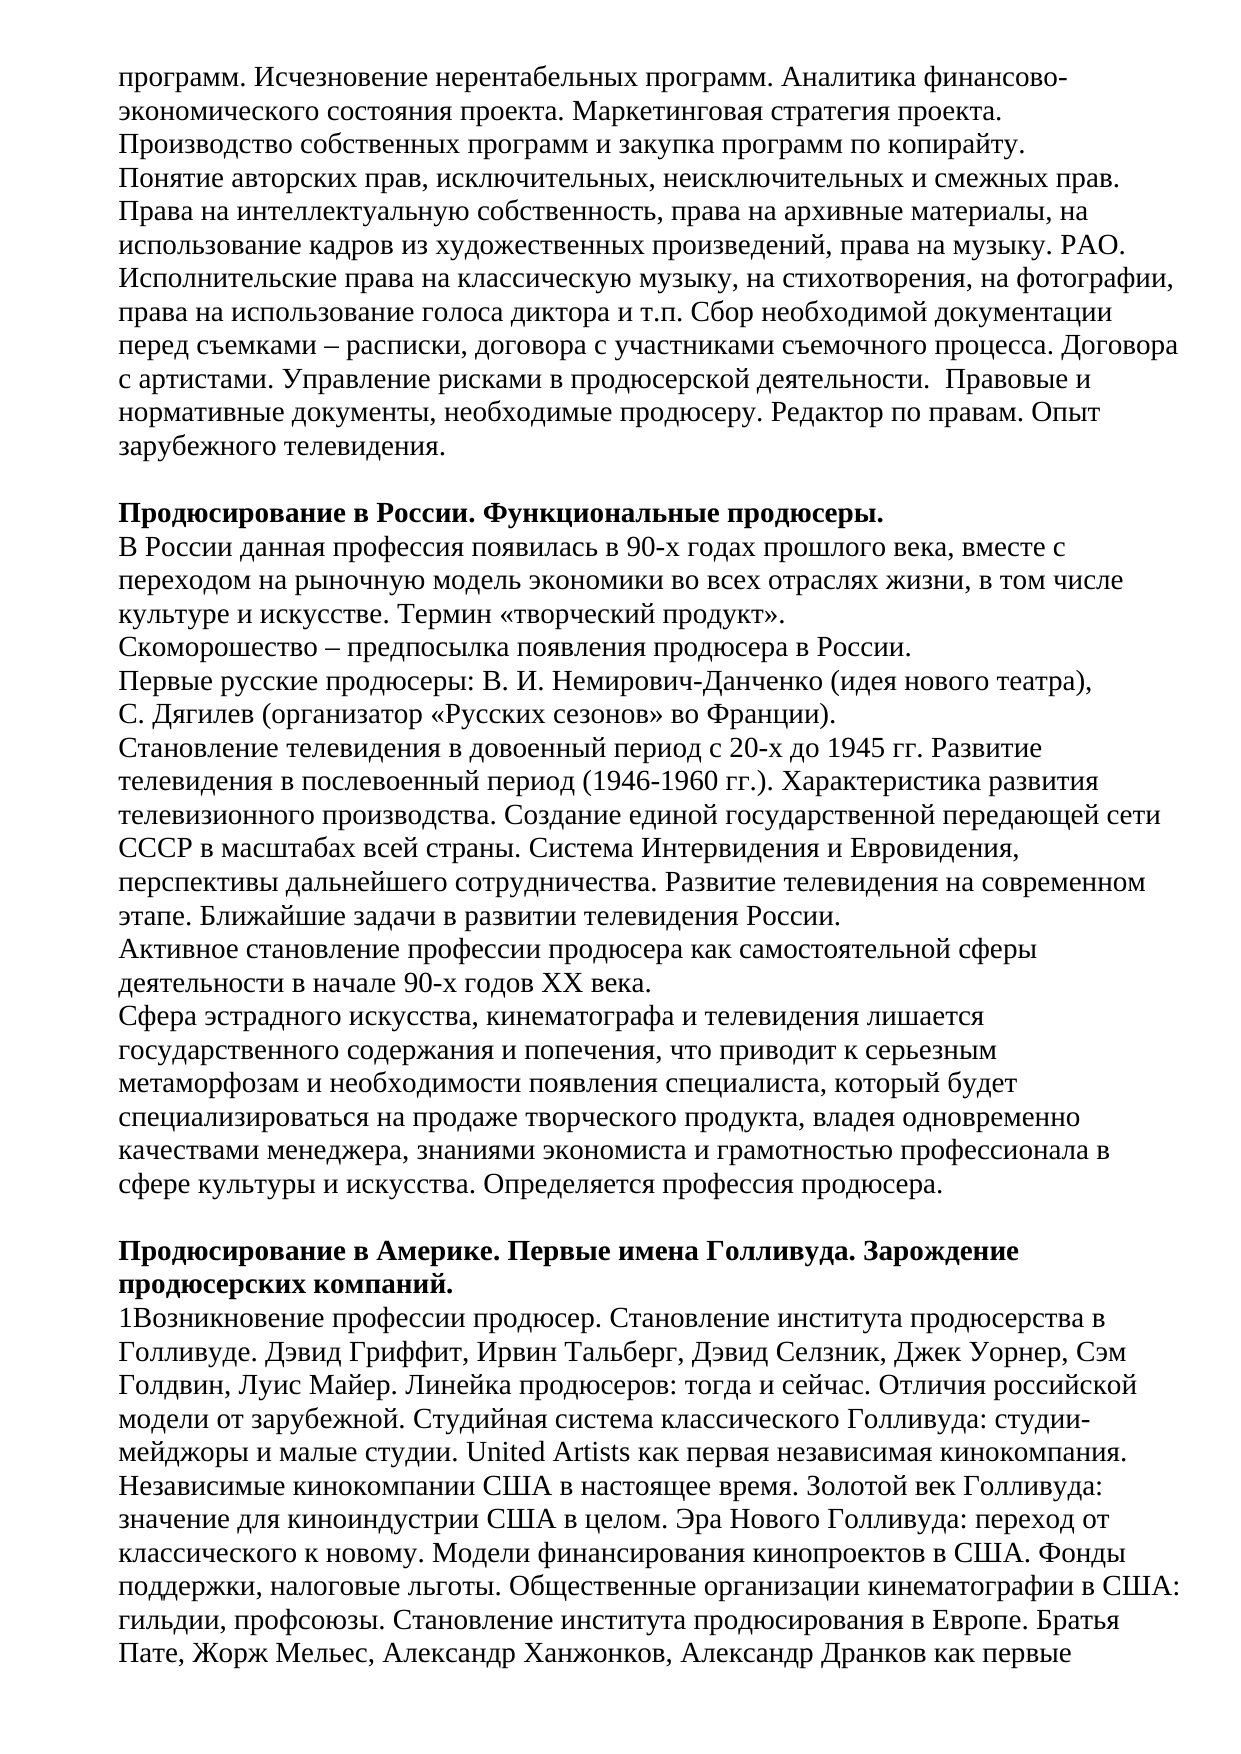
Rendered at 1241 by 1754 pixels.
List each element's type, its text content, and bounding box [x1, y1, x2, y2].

text В России данная профессия появилась в 90-х годах прошлого века, вместе с переходом на рыночную модель экономики во всех отраслях жизни, в том числе культуре и искусстве. Термин «творческий продукт». [118, 529, 1181, 629]
text Понятие авторских прав, исключительных, неисключительных и смежных прав. Права на интеллектуальную собственность, права на архивные материалы, на использование кадров из художественных произведений, права на музыку. РАО. Исполнительские права на классическую музыку, на стихотворения, на фотографии, права на использование голоса диктора и т.п. Сбор необходимой документации перед съемками – расписки, договора с участниками съемочного процесса. Договора с артистами. Управление рисками в продюсерской деятельности. Правовые и нормативные документы, необходимые продюсеру. Редактор по правам. Опыт зарубежного телевидения. [118, 160, 1181, 462]
text Сфера эстрадного искусства, кинематографа и телевидения лишается государственного содержания и попечения, что приводит к серьезным метаморфозам и необходимости появления специалиста, который будет специализироваться на продаже творческого продукта, владея одновременно качествами менеджера, знаниями экономиста и грамотностью профессионала в сфере культуры и искусства. Определяется профессия продюсера. [118, 998, 1181, 1199]
text Первые русские продюсеры: В. И. Немирович-Данченко (идея нового театра), [118, 663, 1181, 696]
text С. Дягилев (организатор «Русских сезонов» во Франции). [118, 696, 1181, 730]
text Продюсирование в России. Функциональные продюсеры. [118, 495, 1181, 529]
text Становление телевидения в довоенный период с 20-х до 1945 гг. Развитие телевидения в послевоенный период (1946-1960 гг.). Характеристика развития телевизионного производства. Создание единой государственной передающей сети СССР в масштабах всей страны. Система Интервидения и Евровидения, перспективы дальнейшего сотрудничества. Развитие телевидения на современном этапе. Ближайшие задачи в развитии телевидения России. [118, 730, 1181, 931]
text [118, 59, 1181, 160]
text Активное становление профессии продюсера как самостоятельной сферы деятельности в начале 90-х годов ХХ века. [118, 931, 1181, 998]
text Скоморошество – предпосылка появления продюсера в России. [118, 629, 1181, 663]
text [118, 1300, 1181, 1669]
text Продюсирование в Америке. Первые имена Голливуда. Зарождение продюсерских компаний. [118, 1233, 1181, 1300]
